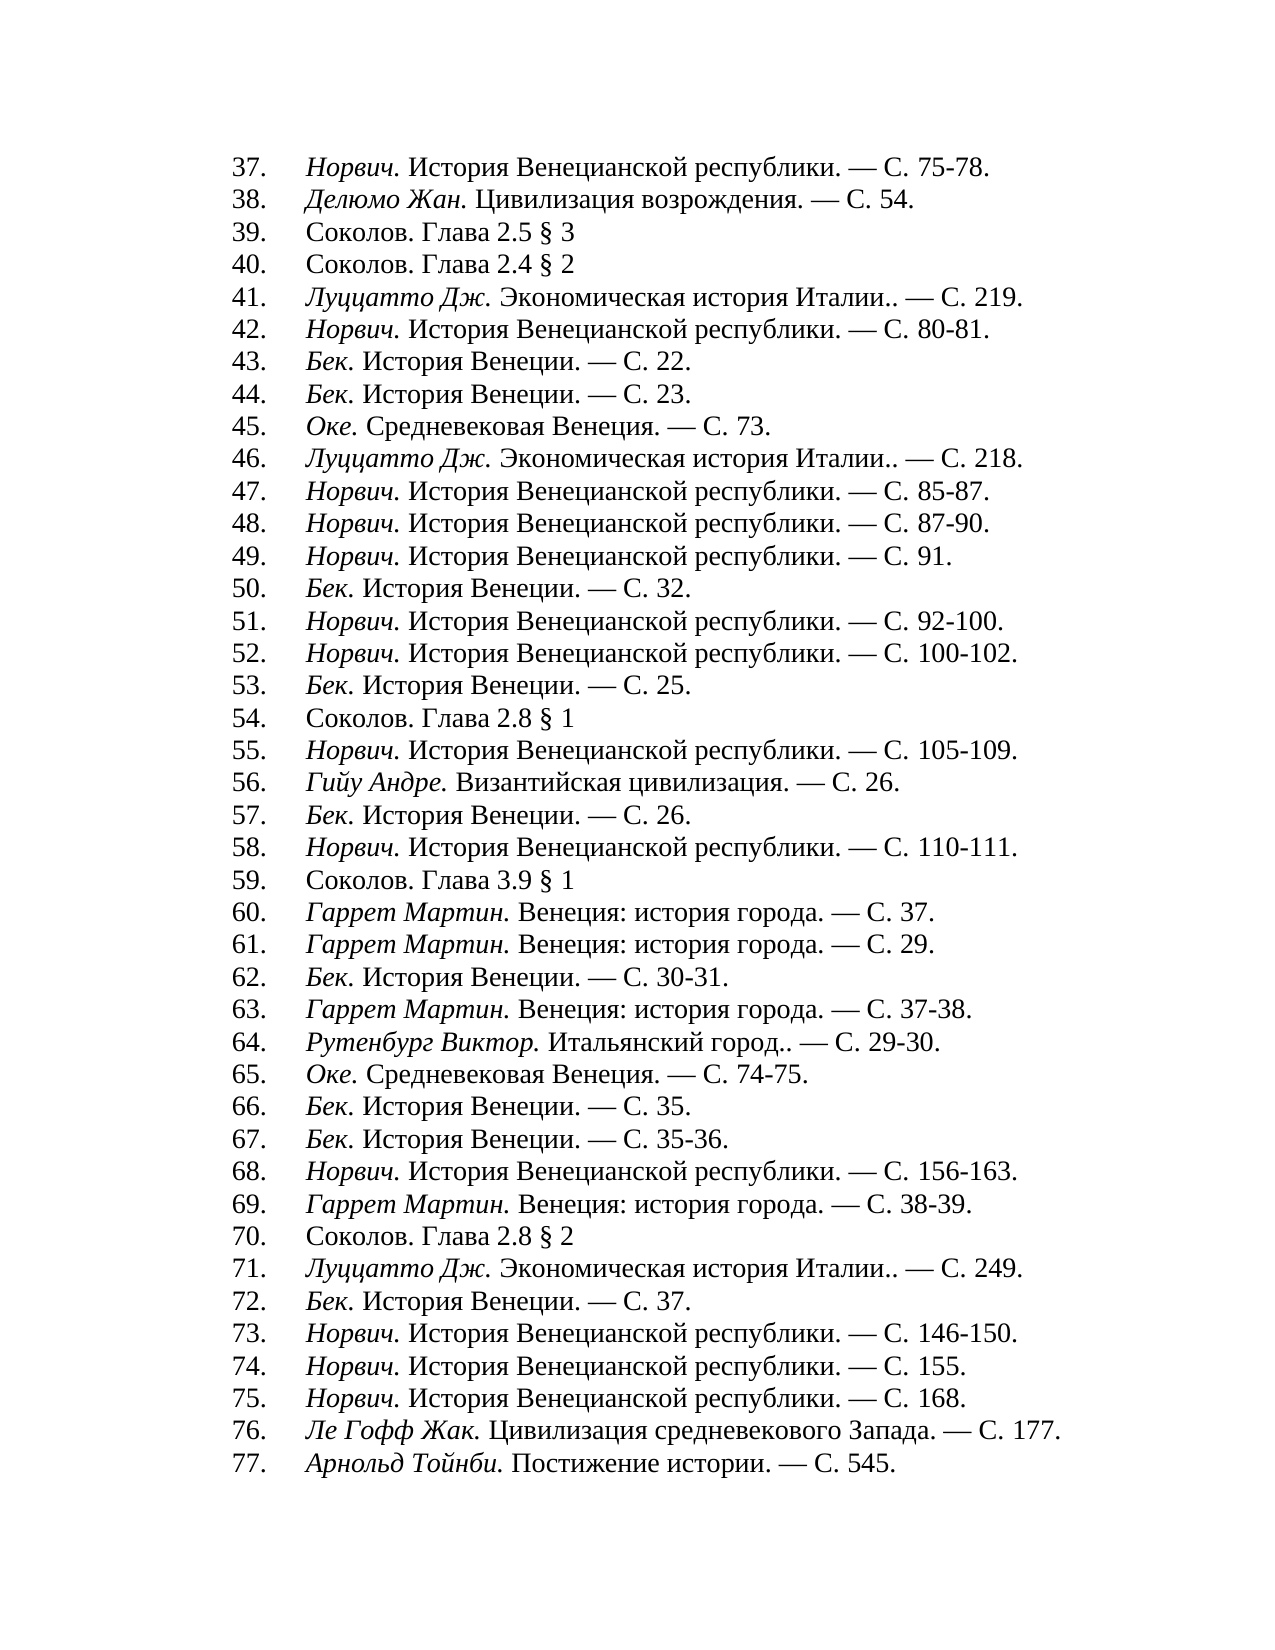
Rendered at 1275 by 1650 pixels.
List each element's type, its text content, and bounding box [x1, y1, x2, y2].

list Норвич. История Венецианской республики. — С. 91. [232, 539, 1087, 571]
list Бек. История Венеции. — С. 35-36. [232, 1122, 1087, 1154]
list Норвич. История Венецианской республики. — С. 168. [232, 1381, 1087, 1413]
list Луццатто Дж. Экономическая история Италии.. — С. 218. [232, 442, 1087, 474]
list Соколов. Глава 2.8 § 2 [232, 1219, 1087, 1251]
list Гаррет Мартин. Венеция: история города. — С. 37. [232, 895, 1087, 927]
list Бек. История Венеции. — С. 37. [232, 1284, 1087, 1316]
list Соколов. Глава 3.9 § 1 [232, 863, 1087, 895]
list Оке. Средневековая Венеция. — С. 74-75. [232, 1057, 1087, 1089]
list Норвич. История Венецианской республики. — С. 85-87. [232, 474, 1087, 506]
list Бек. История Венеции. — С. 32. [232, 571, 1087, 603]
list Норвич. История Венецианской республики. — С. 105-109. [232, 733, 1087, 766]
list Норвич. История Венецианской республики. — С. 87-90. [232, 506, 1087, 539]
list Рутенбург Виктор. Итальянский город.. — С. 29-30. [232, 1025, 1087, 1057]
list Норвич. История Венецианской республики. — С. 155. [232, 1349, 1087, 1381]
list Бек. История Венеции. — С. 23. [232, 377, 1087, 409]
list Норвич. История Венецианской республики. — С. 156-163. [232, 1154, 1087, 1187]
list Гаррет Мартин. Венеция: история города. — С. 37-38. [232, 992, 1087, 1025]
list Норвич. История Венецианской республики. — С. 80-81. [232, 312, 1087, 344]
list Бек. История Венеции. — С. 22. [232, 344, 1087, 377]
list Соколов. Глава 2.4 § 2 [232, 247, 1087, 279]
list Норвич. История Венецианской республики. — С. 75-78. [232, 150, 1087, 182]
list Соколов. Глава 2.8 § 1 [232, 701, 1087, 733]
list Норвич. История Венецианской республики. — С. 92-100. [232, 603, 1087, 636]
list Ле Гофф Жак. Цивилизация средневекового Запада. — С. 177. [232, 1413, 1087, 1446]
list Арнольд Тойнби. Постижение истории. — С. 545. [232, 1446, 1087, 1478]
list Бек. История Венеции. — С. 35. [232, 1089, 1087, 1122]
list Гаррет Мартин. Венеция: история города. — С. 38-39. [232, 1187, 1087, 1219]
list Оке. Средневековая Венеция. — С. 73. [232, 409, 1087, 442]
list Гаррет Мартин. Венеция: история города. — С. 29. [232, 927, 1087, 960]
list Луццатто Дж. Экономическая история Италии.. — С. 249. [232, 1251, 1087, 1284]
list Делюмо Жан. Цивилизация возрождения. — С. 54. [232, 182, 1087, 215]
list Соколов. Глава 2.5 § 3 [232, 215, 1087, 247]
list Бек. История Венеции. — С. 25. [232, 668, 1087, 701]
list Норвич. История Венецианской республики. — С. 110-111. [232, 830, 1087, 863]
list Бек. История Венеции. — С. 30-31. [232, 960, 1087, 992]
list Норвич. История Венецианской республики. — С. 100-102. [232, 636, 1087, 668]
list Луццатто Дж. Экономическая история Италии.. — С. 219. [232, 279, 1087, 312]
list Бек. История Венеции. — С. 26. [232, 798, 1087, 830]
list Норвич. История Венецианской республики. — С. 146-150. [232, 1316, 1087, 1349]
list Гийу Андре. Византийская цивилизация. — С. 26. [232, 766, 1087, 798]
